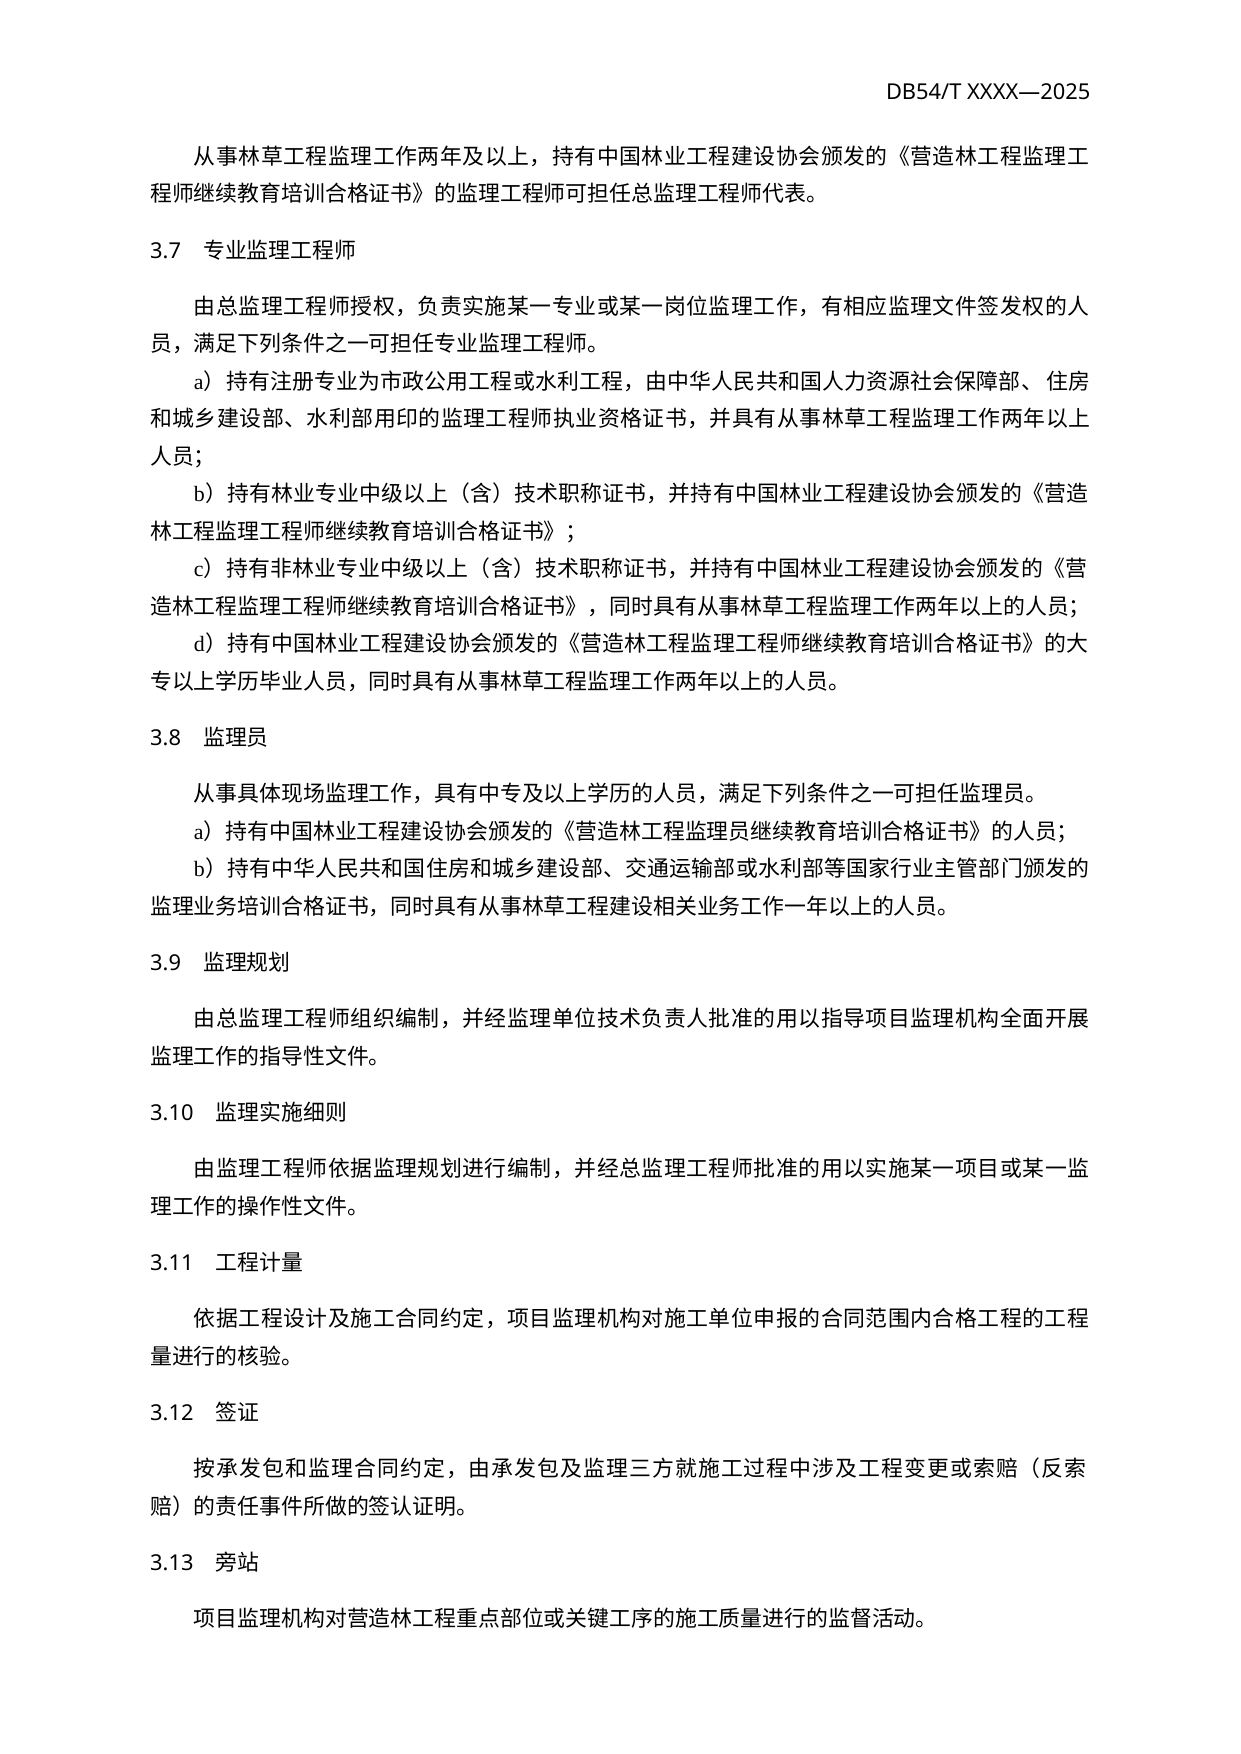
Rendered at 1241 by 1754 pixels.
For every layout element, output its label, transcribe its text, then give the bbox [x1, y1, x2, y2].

text a）持有中国林业工程建设协会颁发的《营造林工程监理员继续教育培训合格证书》的人员； [150, 811, 1090, 848]
text 按承发包和监理合同约定，由承发包及监理三方就施工过程中涉及工程变更或索赔（反索赔）的责任事件所做的签认证明。 [150, 1448, 1090, 1523]
text 项目监理机构对营造林工程重点部位或关键工序的施工质量进行的监督活动。 [150, 1598, 1090, 1636]
text 由监理工程师依据监理规划进行编制，并经总监理工程师批准的用以实施某一项目或某一监理工作的操作性文件。 [150, 1148, 1090, 1223]
text 监理规划 [150, 942, 1090, 980]
text 签证 [150, 1392, 1090, 1430]
text 从事具体现场监理工作，具有中专及以上学历的人员，满足下列条件之一可担任监理员。 [150, 773, 1090, 811]
text b）持有中华人民共和国住房和城乡建设部、交通运输部或水利部等国家行业主管部门颁发的监理业务培训合格证书，同时具有从事林草工程建设相关业务工作一年以上的人员。 [150, 848, 1090, 923]
text 从事林草工程监理工作两年及以上，持有中国林业工程建设协会颁发的《营造林工程监理工程师继续教育培训合格证书》的监理工程师可担任总监理工程师代表。 [150, 136, 1090, 211]
text 依据工程设计及施工合同约定，项目监理机构对施工单位申报的合同范围内合格工程的工程量进行的核验。 [150, 1298, 1090, 1373]
text 由总监理工程师授权，负责实施某一专业或某一岗位监理工作，有相应监理文件签发权的人员，满足下列条件之一可担任专业监理工程师。 [150, 286, 1090, 361]
text 工程计量 [150, 1242, 1090, 1280]
text b）持有林业专业中级以上（含）技术职称证书，并持有中国林业工程建设协会颁发的《营造林工程监理工程师继续教育培训合格证书》； [150, 473, 1090, 548]
text 监理实施细则 [150, 1092, 1090, 1130]
text 旁站 [150, 1542, 1090, 1580]
text a）持有注册专业为市政公用工程或水利工程，由中华人民共和国人力资源社会保障部、住房和城乡建设部、水利部用印的监理工程师执业资格证书，并具有从事林草工程监理工作两年以上人员； [150, 361, 1090, 473]
text d）持有中国林业工程建设协会颁发的《营造林工程监理工程师继续教育培训合格证书》的大专以上学历毕业人员，同时具有从事林草工程监理工作两年以上的人员。 [150, 623, 1090, 698]
text 由总监理工程师组织编制，并经监理单位技术负责人批准的用以指导项目监理机构全面开展监理工作的指导性文件。 [150, 998, 1090, 1073]
text 专业监理工程师 [150, 230, 1090, 267]
text 监理员 [150, 717, 1090, 755]
text c）持有非林业专业中级以上（含）技术职称证书，并持有中国林业工程建设协会颁发的《营造林工程监理工程师继续教育培训合格证书》，同时具有从事林草工程监理工作两年以上的人员； [150, 548, 1090, 623]
